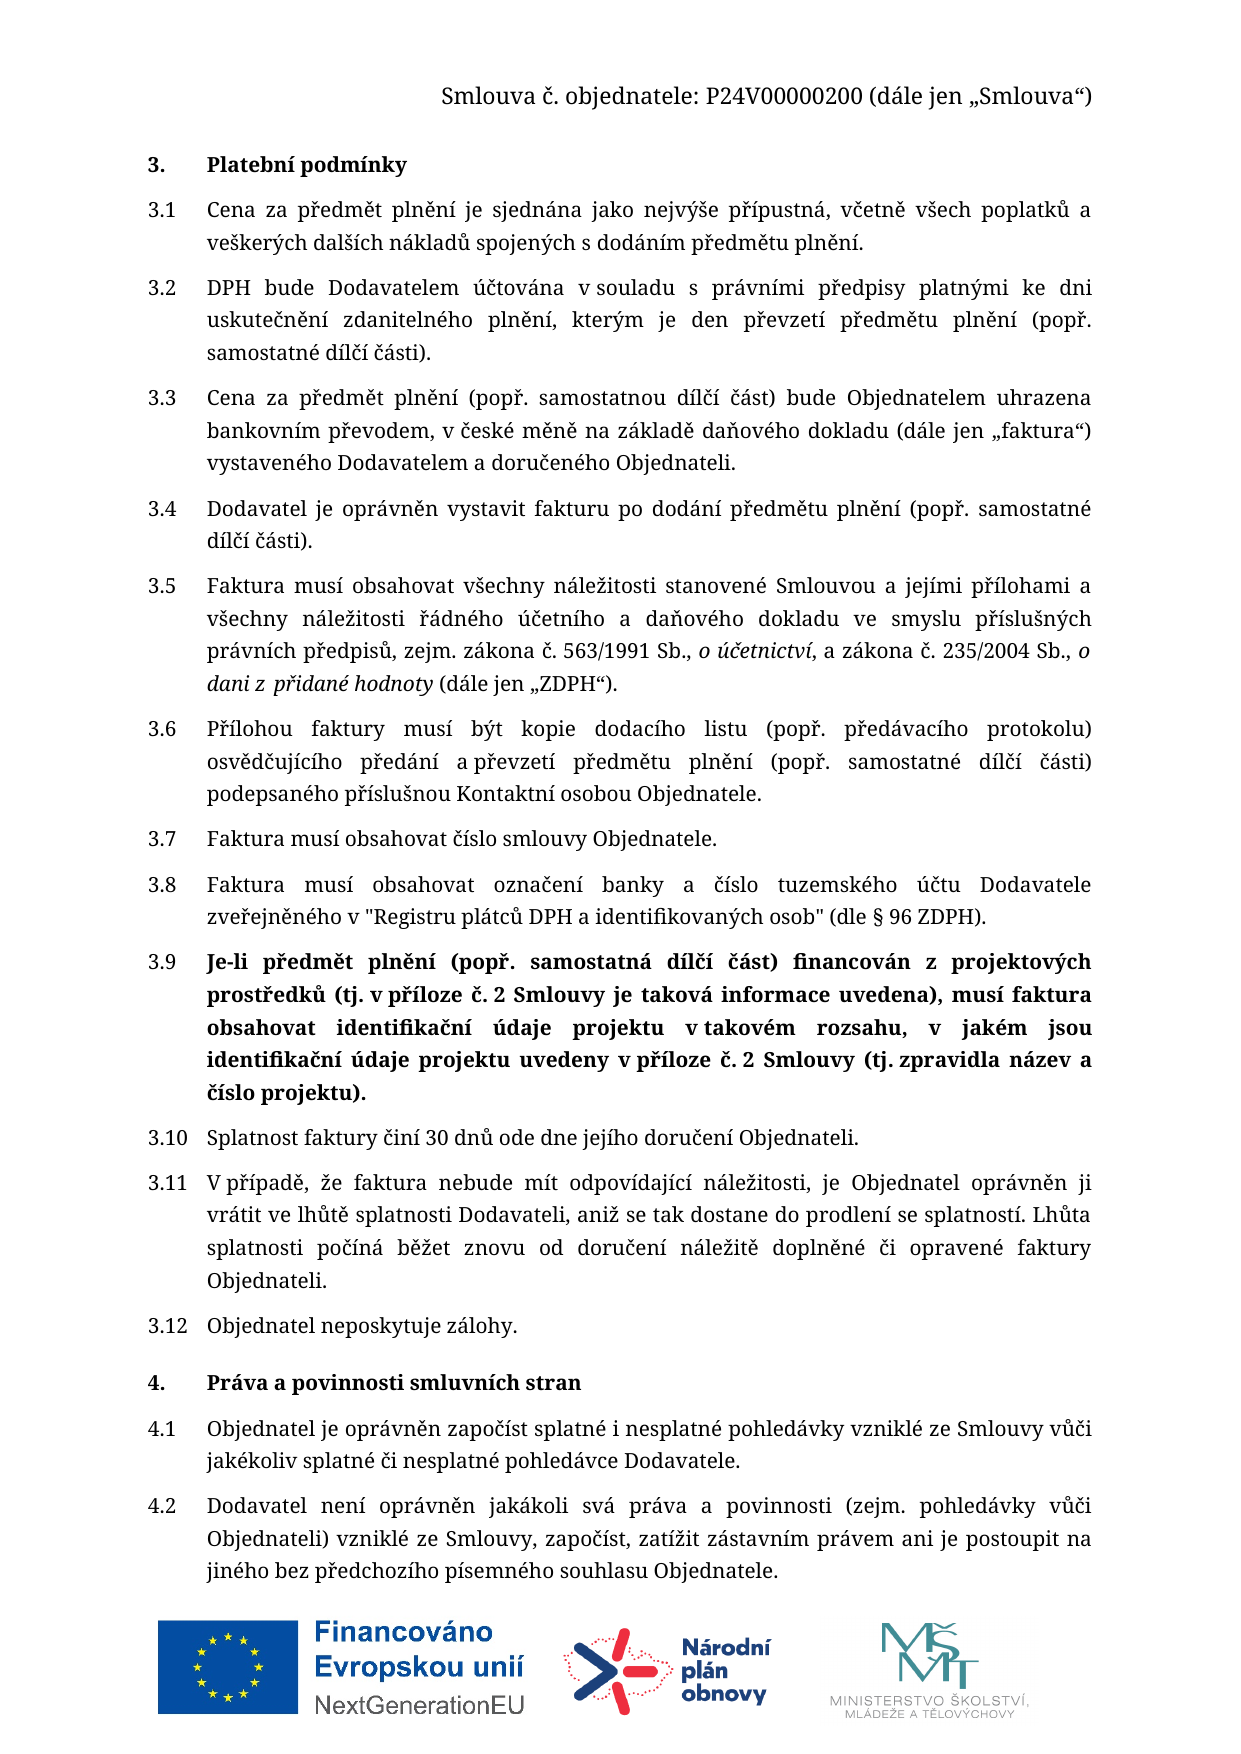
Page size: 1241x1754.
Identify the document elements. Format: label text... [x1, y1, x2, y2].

list Objednatel je oprávněn započíst splatné i nesplatné pohledávky vzniklé ze Smlouvy vůči jakékoliv splatné či nesplatné pohledávce Dodavatele. [148, 1414, 1093, 1475]
list DPH bude Dodavatelem účtována v souladu s právními předpisy platnými ke dni uskutečnění zdanitelného plnění, kterým je den převzetí předmětu plnění (popř. samostatné dílčí části). [148, 273, 1093, 367]
list Dodavatel není oprávněn jakákoli svá práva a povinnosti (zejm. pohledávky vůči Objednateli) vzniklé ze Smlouvy, započíst, zatížit zástavním právem ani je postoupit na jiného bez předchozího písemného souhlasu Objednatele. [148, 1491, 1093, 1585]
list Objednatel neposkytuje zálohy. [148, 1311, 1093, 1339]
list Platební podmínky [148, 150, 1093, 179]
list Cena za předmět plnění je sjednána jako nejvýše přípustná, včetně všech poplatků a veškerých dalších nákladů spojených s dodáním předmětu plnění. [148, 195, 1093, 256]
list Faktura musí obsahovat označení banky a číslo tuzemského účtu Dodavatele zveřejněného v "Registru plátců DPH a identifikovaných osob" (dle § 96 ZDPH). [148, 870, 1093, 931]
picture [147, 1605, 789, 1726]
list Přílohou faktury musí být kopie dodacího listu (popř. předávacího protokolu) osvědčujícího předání a převzetí předmětu plnění (popř. samostatné dílčí části) podepsaného příslušnou Kontaktní osobou Objednatele. [148, 714, 1093, 808]
list Faktura musí obsahovat číslo smlouvy Objednatele. [148, 824, 1093, 853]
list Je-li předmět plnění (popř. samostatná dílčí část) financován z projektových prostředků (tj. v příloze č. 2 Smlouvy je taková informace uvedena), musí faktura obsahovat identifikační údaje projektu v takovém rozsahu, v jakém jsou identifikační údaje projektu uvedeny v příloze č. 2 Smlouvy (tj. zpravidla název a číslo projektu). [148, 947, 1093, 1106]
list Cena za předmět plnění (popř. samostatnou dílčí část) bude Objednatelem uhrazena bankovním převodem, v české měně na základě daňového dokladu (dále jen „faktura“) vystaveného Dodavatelem a doručeného Objednateli. [148, 383, 1093, 477]
list V případě, že faktura nebude mít odpovídající náležitosti, je Objednatel oprávněn ji vrátit ve lhůtě splatnosti Dodavateli, aniž se tak dostane do prodlení se splatností. Lhůta splatnosti počíná běžet znovu od doručení náležitě doplněné či opravené faktury Objednateli. [148, 1168, 1093, 1294]
list Dodavatel je oprávněn vystavit fakturu po dodání předmětu plnění (popř. samostatné dílčí části). [148, 494, 1093, 555]
list Práva a povinnosti smluvních stran [148, 1368, 1093, 1397]
list Faktura musí obsahovat všechny náležitosti stanovené Smlouvou a jejími přílohami a všechny náležitosti řádného účetního a daňového dokladu ve smyslu příslušných právních předpisů, zejm. zákona č. 563/1991 Sb., o účetnictví, a zákona č. 235/2004 Sb., o dani z přidané hodnoty (dále jen „ZDPH“). [148, 571, 1093, 698]
list Splatnost faktury činí 30 dnů ode dne jejího doručení Objednateli. [148, 1123, 1093, 1151]
picture [820, 1616, 1039, 1726]
